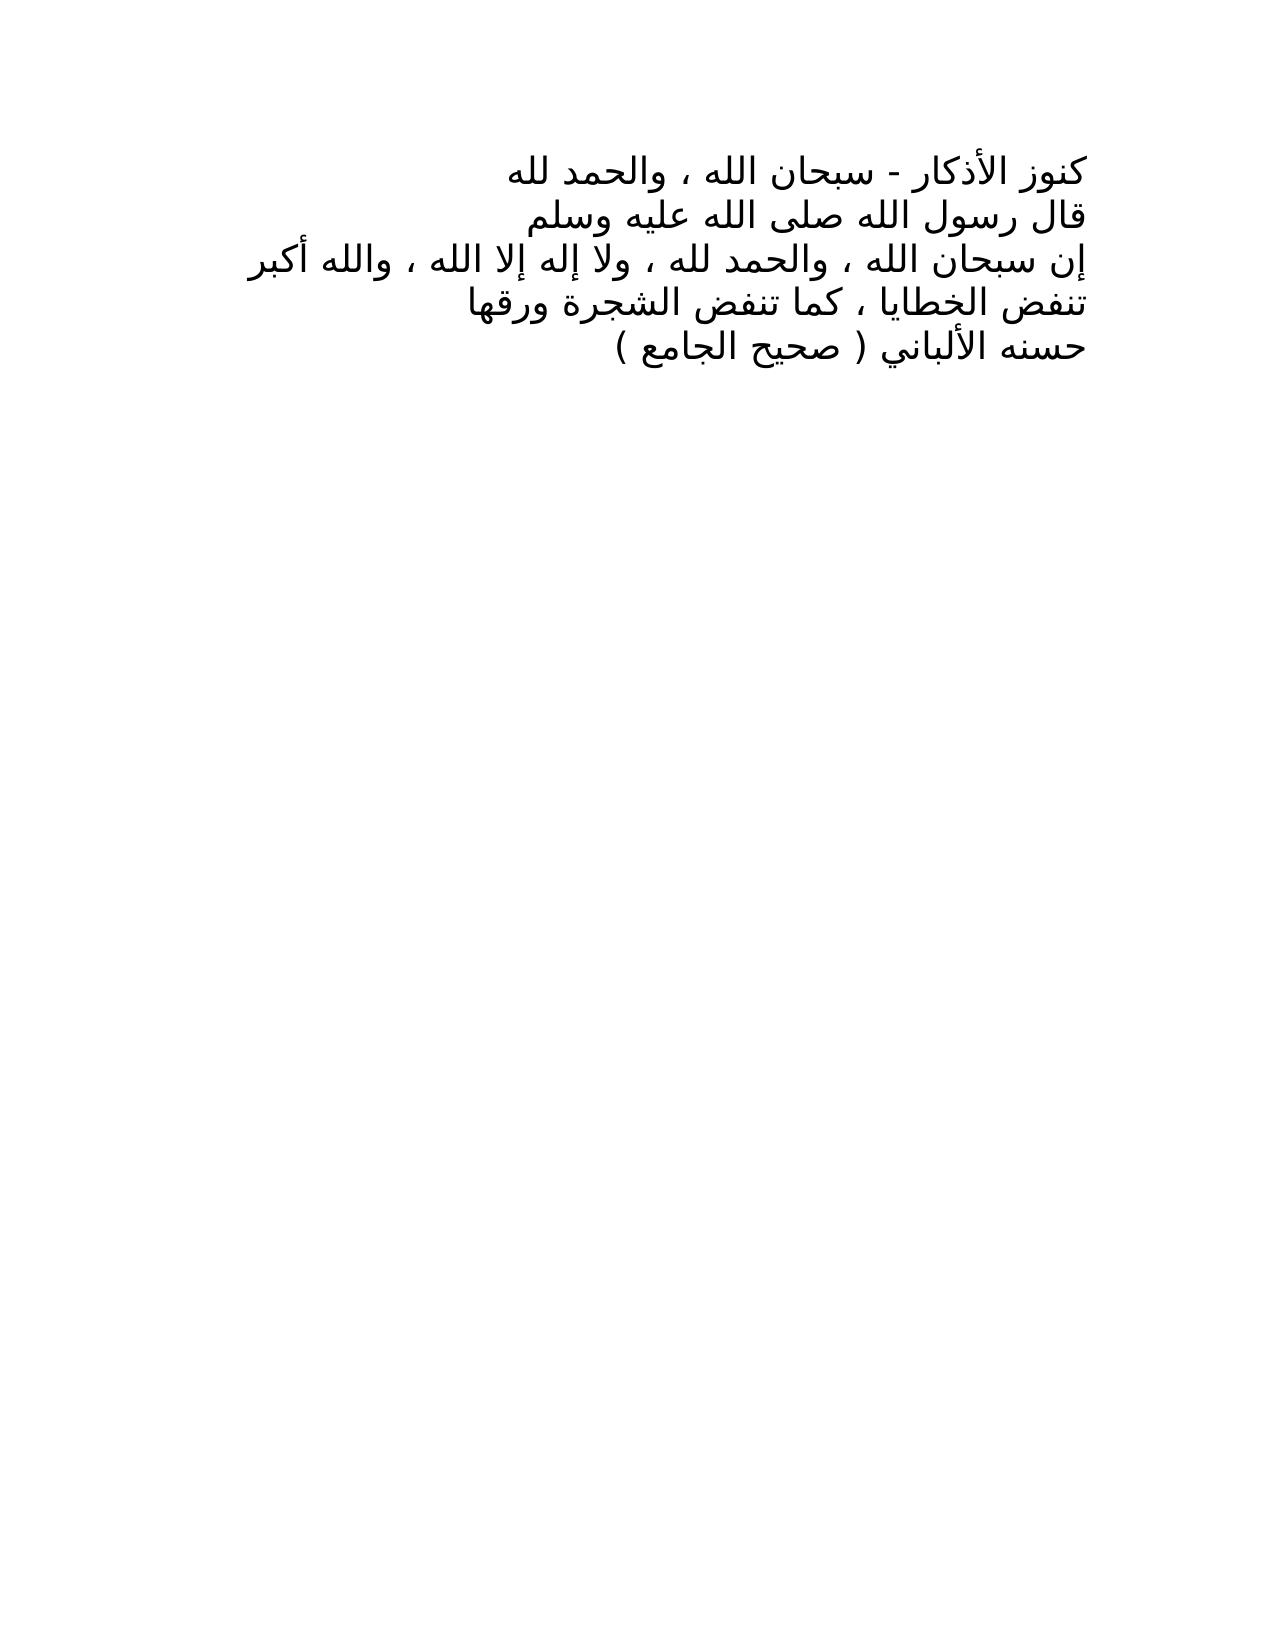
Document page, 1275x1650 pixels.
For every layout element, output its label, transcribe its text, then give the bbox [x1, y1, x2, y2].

text قال رسول الله صلى الله عليه وسلم [187, 194, 1087, 237]
text حسنه الألباني ( صحيح الجامع ) [187, 324, 1087, 368]
text إن سبحان الله ، والحمد لله ، ولا إله إلا الله ، والله أكبر تنفض الخطايا ، كما تنفض الشجرة ورقها [187, 237, 1087, 324]
text كنوز الأذكار - سبحان الله ، والحمد لله [187, 150, 1087, 194]
